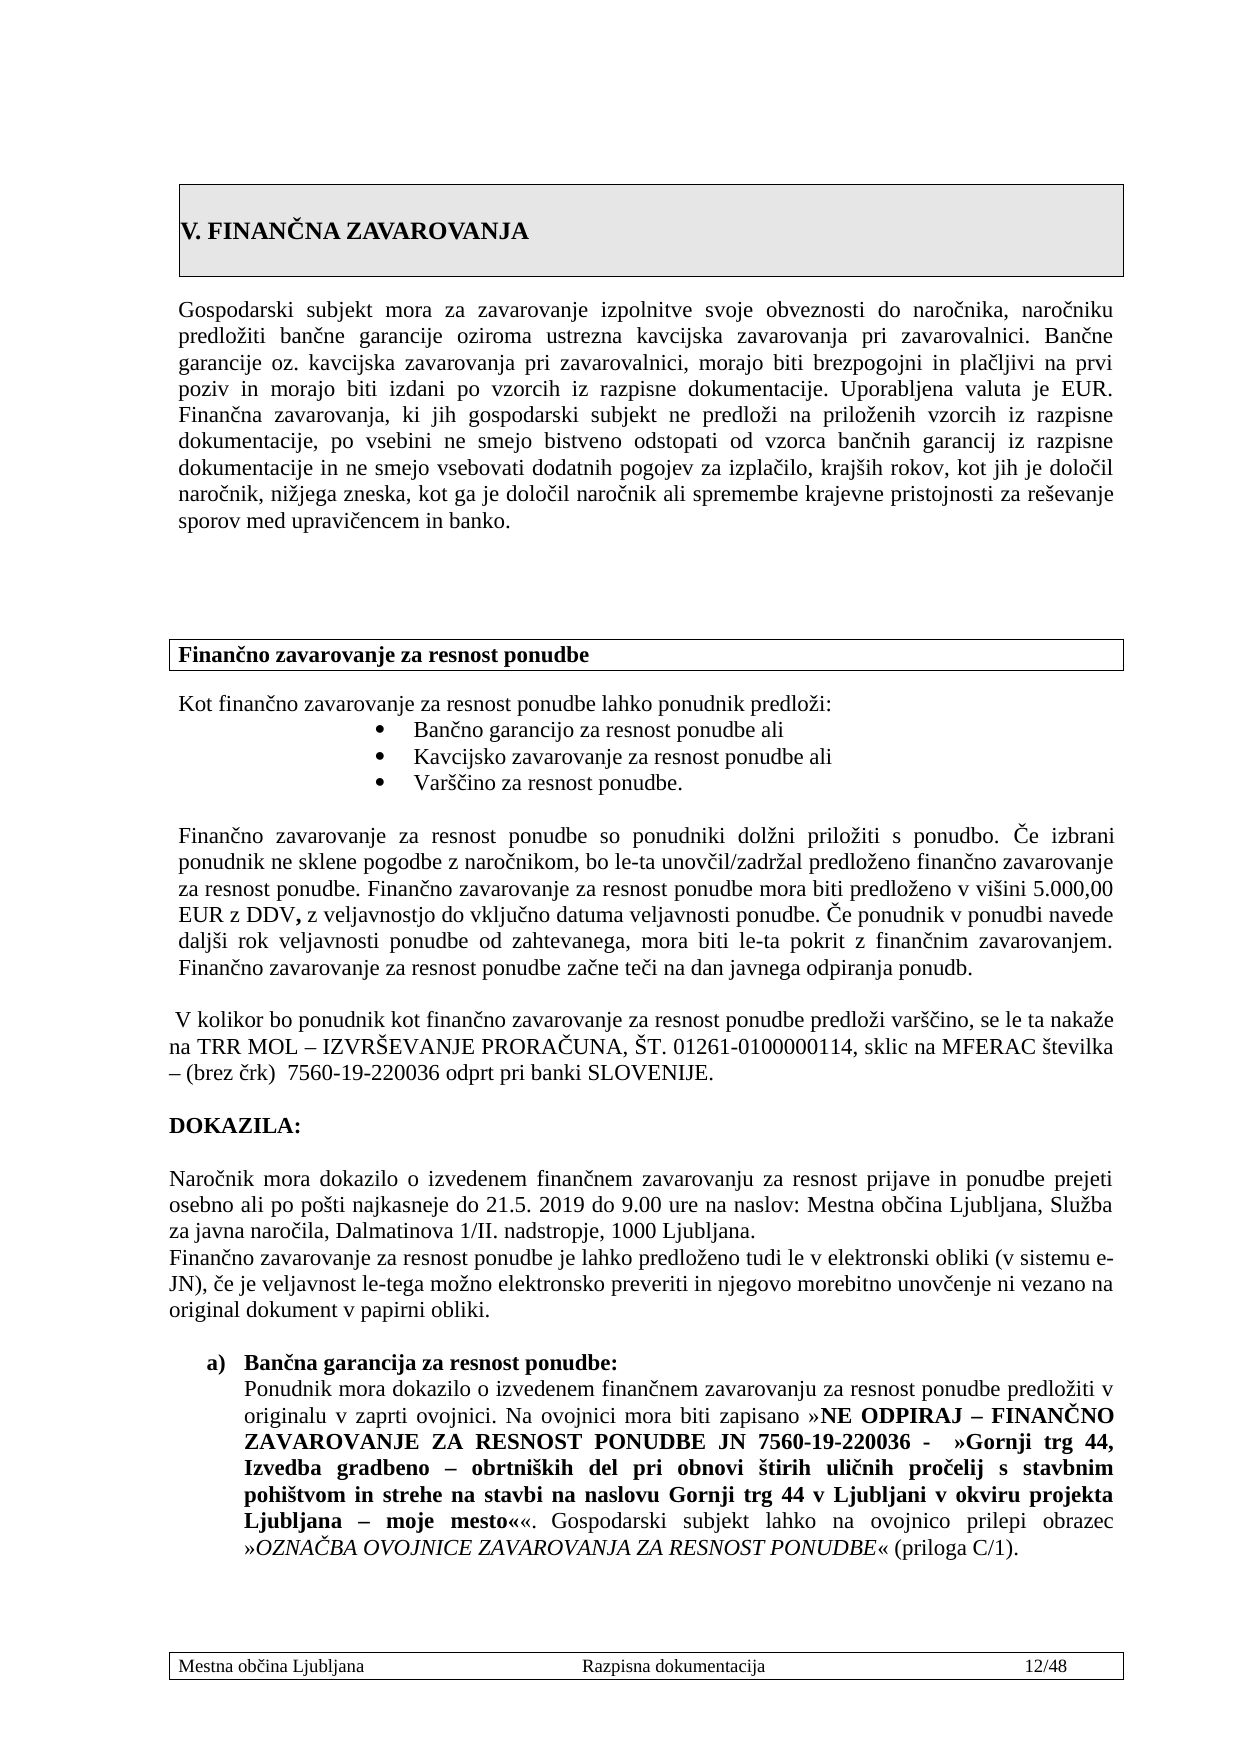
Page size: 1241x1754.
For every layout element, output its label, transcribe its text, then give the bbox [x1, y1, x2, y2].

list Kavcijsko zavarovanje za resnost ponudbe ali [376, 743, 1115, 769]
text Finančno zavarovanje za resnost ponudbe je lahko predloženo tudi le v elektronski obliki (v sistemu e-JN), če je veljavnost le-tega možno elektronsko preveriti in njegovo morebitno unovčenje ni vezano na original dokument v papirni obliki. [169, 1244, 1115, 1323]
text DOKAZILA: [169, 1112, 1115, 1138]
list Bančna garancija za resnost ponudbe: [206, 1349, 1115, 1375]
text Kot finančno zavarovanje za resnost ponudbe lahko ponudnik predloži: [178, 690, 1115, 717]
list Varščino za resnost ponudbe. [376, 769, 1115, 796]
text Ponudnik mora dokazilo o izvedenem finančnem zavarovanju za resnost ponudbe predložiti v originalu v zaprti ovojnici. Na ovojnici mora biti zapisano »NE ODPIRAJ – FINANČNO ZAVAROVANJE ZA RESNOST PONUDBE JN 7560-19-220036 - »Gornji trg 44, Izvedba gradbeno – obrtniških del pri obnovi štirih uličnih pročelij s stavbnim pohištvom in strehe na stavbi na naslovu Gornji trg 44 v Ljubljani v okviru projekta Ljubljana – moje mesto««. Gospodarski subjekt lahko na ovojnico prilepi obrazec »OZNAČBA OVOJNICE ZAVAROVANJA ZA RESNOST PONUDBE« (priloga C/1). [244, 1375, 1115, 1560]
text Naročnik mora dokazilo o izvedenem finančnem zavarovanju za resnost prijave in ponudbe prejeti osebno ali po pošti najkasneje do 21.5. 2019 do 9.00 ure na naslov: Mestna občina Ljubljana, Služba za javna naročila, Dalmatinova 1/II. nadstropje, 1000 Ljubljana. [169, 1164, 1115, 1244]
text Gospodarski subjekt mora za zavarovanje izpolnitve svoje obveznosti do naročnika, naročniku predložiti bančne garancije oziroma ustrezna kavcijska zavarovanja pri zavarovalnici. Bančne garancije oz. kavcijska zavarovanja pri zavarovalnici, morajo biti brezpogojni in plačljivi na prvi poziv in morajo biti izdani po vzorcih iz razpisne dokumentacije. Uporabljena valuta je EUR. Finančna zavarovanja, ki jih gospodarski subjekt ne predloži na priloženih vzorcih iz razpisne dokumentacije, po vsebini ne smejo bistveno odstopati od vzorca bančnih garancij iz razpisne dokumentacije in ne smejo vsebovati dodatnih pogojev za izplačilo, krajših rokov, kot jih je določil naročnik, nižjega zneska, kot ga je določil naročnik ali spremembe krajevne pristojnosti za reševanje sporov med upravičencem in banko. [178, 296, 1115, 533]
list Bančno garancijo za resnost ponudbe ali [376, 717, 1115, 743]
text V kolikor bo ponudnik kot finančno zavarovanje za resnost ponudbe predloži varščino, se le ta nakaže na TRR MOL – IZVRŠEVANJE PRORAČUNA, ŠT. 01261-0100000114, sklic na MFERAC številka – (brez črk) 7560-19-220036 odprt pri banki SLOVENIJE. [169, 1006, 1115, 1086]
list V. FINANČNA ZAVAROVANJA [180, 213, 1123, 242]
text Finančno zavarovanje za resnost ponudbe [170, 640, 1123, 670]
text Finančno zavarovanje za resnost ponudbe so ponudniki dolžni priložiti s ponudbo. Če izbrani ponudnik ne sklene pogodbe z naročnikom, bo le-ta unovčil/zadržal predloženo finančno zavarovanje za resnost ponudbe. Finančno zavarovanje za resnost ponudbe mora biti predloženo v višini 5.000,00 EUR z DDV, z veljavnostjo do vključno datuma veljavnosti ponudbe. Če ponudnik v ponudbi navede daljši rok veljavnosti ponudbe od zahtevanega, mora biti le-ta pokrit z finančnim zavarovanjem. Finančno zavarovanje za resnost ponudbe začne teči na dan javnega odpiranja ponudb. [178, 822, 1115, 980]
